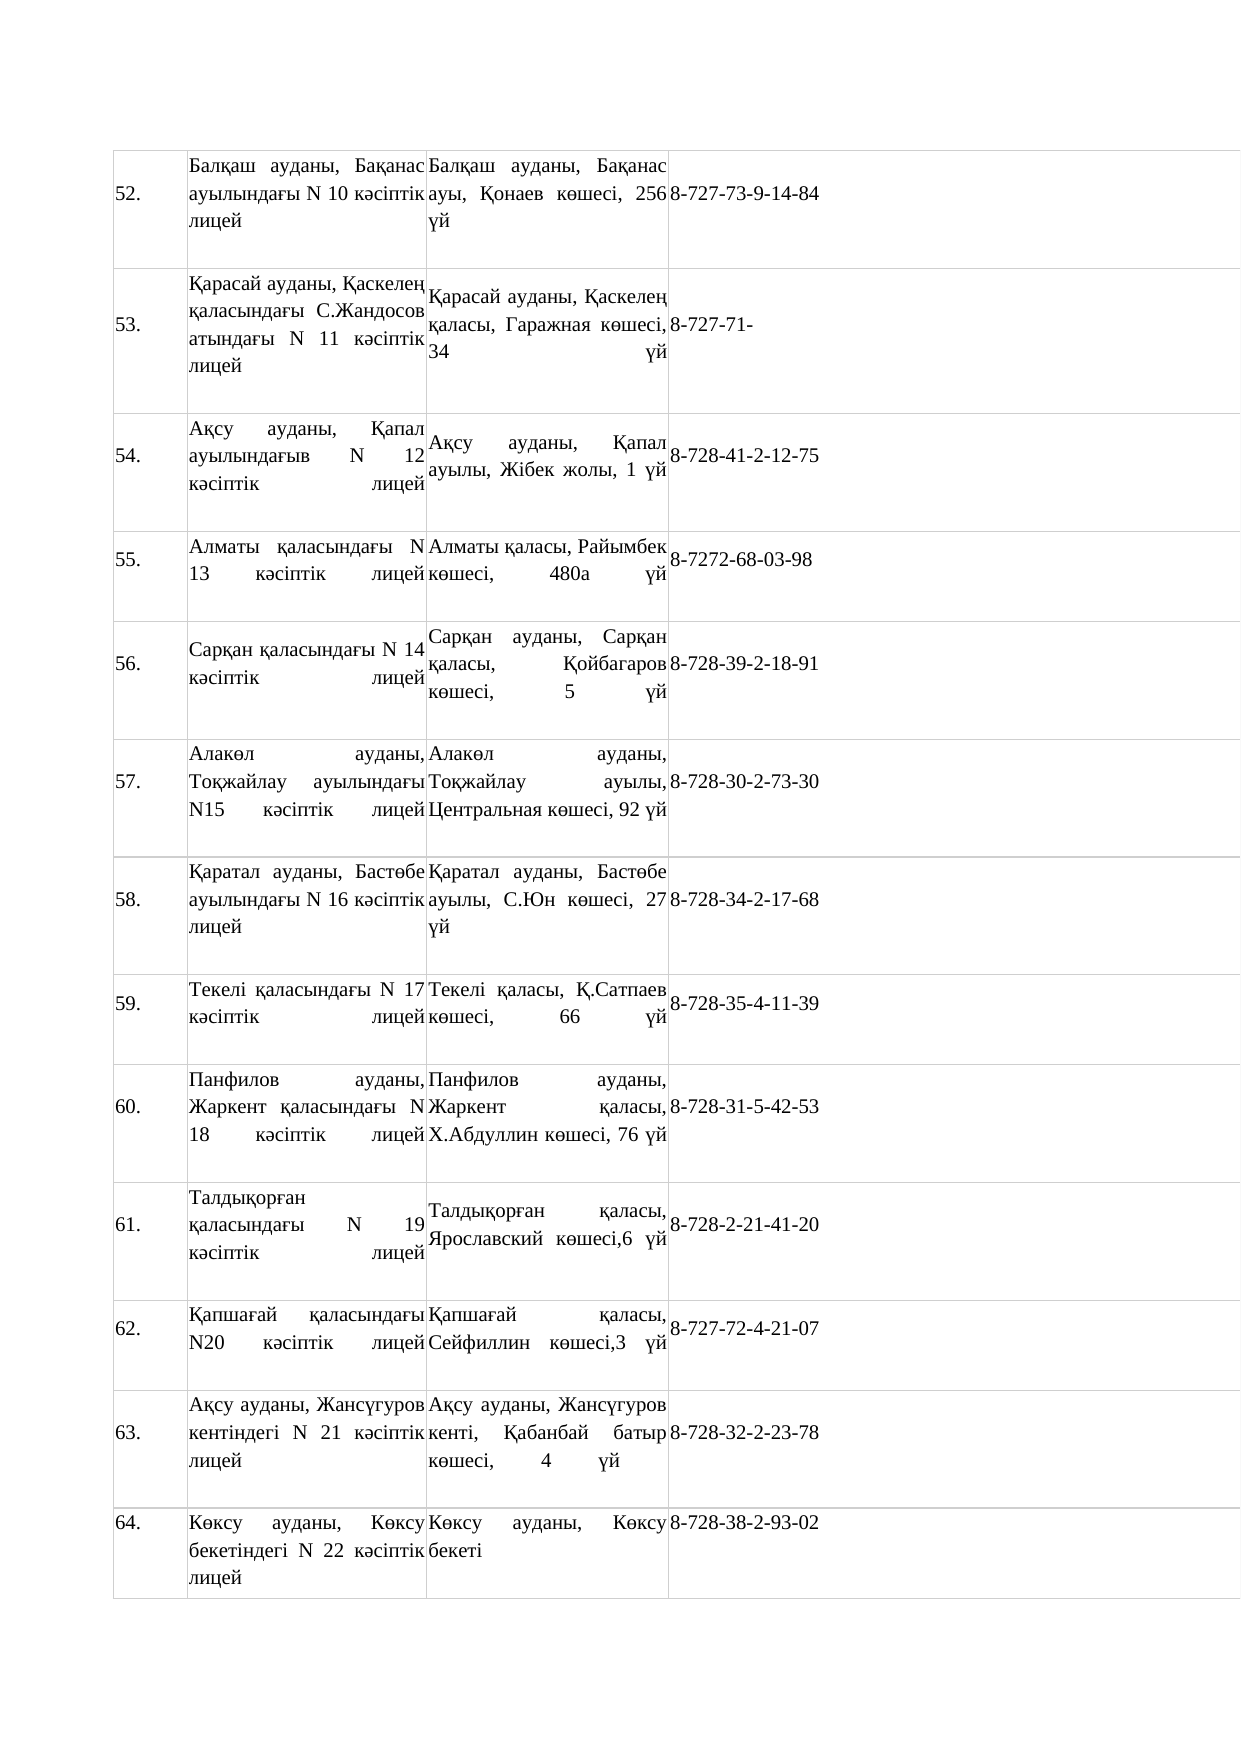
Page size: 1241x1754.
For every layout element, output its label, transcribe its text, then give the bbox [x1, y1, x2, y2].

table_cell Сарқан ауданы, Сарқан қаласы, Қойбагаров көшесі, 5 үй [427, 622, 668, 738]
table_cell Қаратал ауданы, Бастөбе ауылы, С.Юн көшесі, 27 үй [427, 858, 668, 974]
table_cell 8-727-73-9-14-84 [669, 151, 1240, 268]
table_cell 8-728-32-2-23-78 [669, 1391, 1240, 1507]
table_cell Ақсу ауданы, Қапал ауылы, Жібек жолы, 1 үй [427, 414, 668, 531]
table_cell Талдықорған қаласы, Ярославский көшесі,6 үй [427, 1183, 668, 1299]
table_cell 8-727-71- 2-16-54 [669, 269, 1240, 413]
table_cell Ақсу ауданы, Қапал ауылындағыв N 12 кәсіптік лицей [188, 414, 426, 531]
table_cell Алматы қаласындағы N 13 кәсіптік лицей [188, 532, 426, 621]
table_cell Қапшағай қаласы, Сейфиллин көшесі,3 үй [427, 1301, 668, 1389]
table_cell 8-728-41-2-12-75 [669, 414, 1240, 531]
table_cell 8-728-35-4-11-39 [669, 975, 1240, 1064]
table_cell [427, 1509, 668, 1597]
table_cell 54. [114, 414, 187, 531]
table_cell 60. [114, 1065, 187, 1182]
table_cell 56. [114, 622, 187, 738]
table_cell Талдықорған қаласындағы N 19 кәсіптік лицей [188, 1183, 426, 1299]
table_cell 59. [114, 975, 187, 1064]
table_cell 61. [114, 1183, 187, 1299]
table_cell 8-728-39-2-18-91 [669, 622, 1240, 738]
table_cell Текелі қаласы, Қ.Сатпаев көшесі, 66 үй [427, 975, 668, 1064]
table_cell Қапшағай қаласындағы N20 кәсіптік лицей [188, 1301, 426, 1389]
table_cell 63. [114, 1391, 187, 1507]
table_cell 57. [114, 740, 187, 856]
table_cell Балқаш ауданы, Бақанас ауы, Қонаев көшесі, 256 үй [427, 151, 668, 268]
table_cell 8-728-30-2-73-30 [669, 740, 1240, 856]
table_cell 8-728-31-5-42-53 [669, 1065, 1240, 1182]
table_cell 8-728-38-2-93-02 [669, 1509, 1240, 1597]
table_cell 58. [114, 858, 187, 974]
table_cell Панфилов ауданы, Жаркент қаласындағы N 18 кәсіптік лицей [188, 1065, 426, 1182]
table_cell Қаратал ауданы, Бастөбе ауылындағы N 16 кәсіптік лицей [188, 858, 426, 974]
table_cell 55. [114, 532, 187, 621]
table_cell 62. [114, 1301, 187, 1389]
table_cell Қарасай ауданы, Қаскелең қаласындағы С.Жандосов атындағы N 11 кәсіптік лицей [188, 269, 426, 413]
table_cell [188, 1509, 426, 1597]
table_cell Панфилов ауданы, Жаркент қаласы, Х.Абдуллин көшесі, 76 үй [427, 1065, 668, 1182]
table_cell Балқаш ауданы, Бақанас ауылындағы N 10 кәсіптік лицей [188, 151, 426, 268]
table_cell 8-7272-68-03-98 [669, 532, 1240, 621]
table_cell 53. [114, 269, 187, 413]
table_cell 8-728-34-2-17-68 [669, 858, 1240, 974]
table_cell 52. [114, 151, 187, 268]
table_cell Алакөл ауданы, Тоқжайлау ауылындағы N15 кәсіптік лицей [188, 740, 426, 856]
table_cell Ақсу ауданы, Жансүгуров кенті, Қабанбай батыр көшесі, 4 үй [427, 1391, 668, 1507]
table_cell Текелі қаласындағы N 17 кәсіптік лицей [188, 975, 426, 1064]
table_cell 8-728-2-21-41-20 [669, 1183, 1240, 1299]
table_cell Алакөл ауданы, Тоқжайлау ауылы, Центральная көшесі, 92 үй [427, 740, 668, 856]
table_cell 8-727-72-4-21-07 [669, 1301, 1240, 1389]
table_cell Ақсу ауданы, Жансүгуров кентіндегі N 21 кәсіптік лицей [188, 1391, 426, 1507]
table_cell 64. [114, 1509, 187, 1597]
table_cell Алматы қаласы, Райымбек көшесі, 480а үй [427, 532, 668, 621]
table_cell Қарасай ауданы, Қаскелең қаласы, Гаражная көшесі, 34 үй [427, 269, 668, 413]
table_cell Сарқан қаласындағы N 14 кәсіптік лицей [188, 622, 426, 738]
